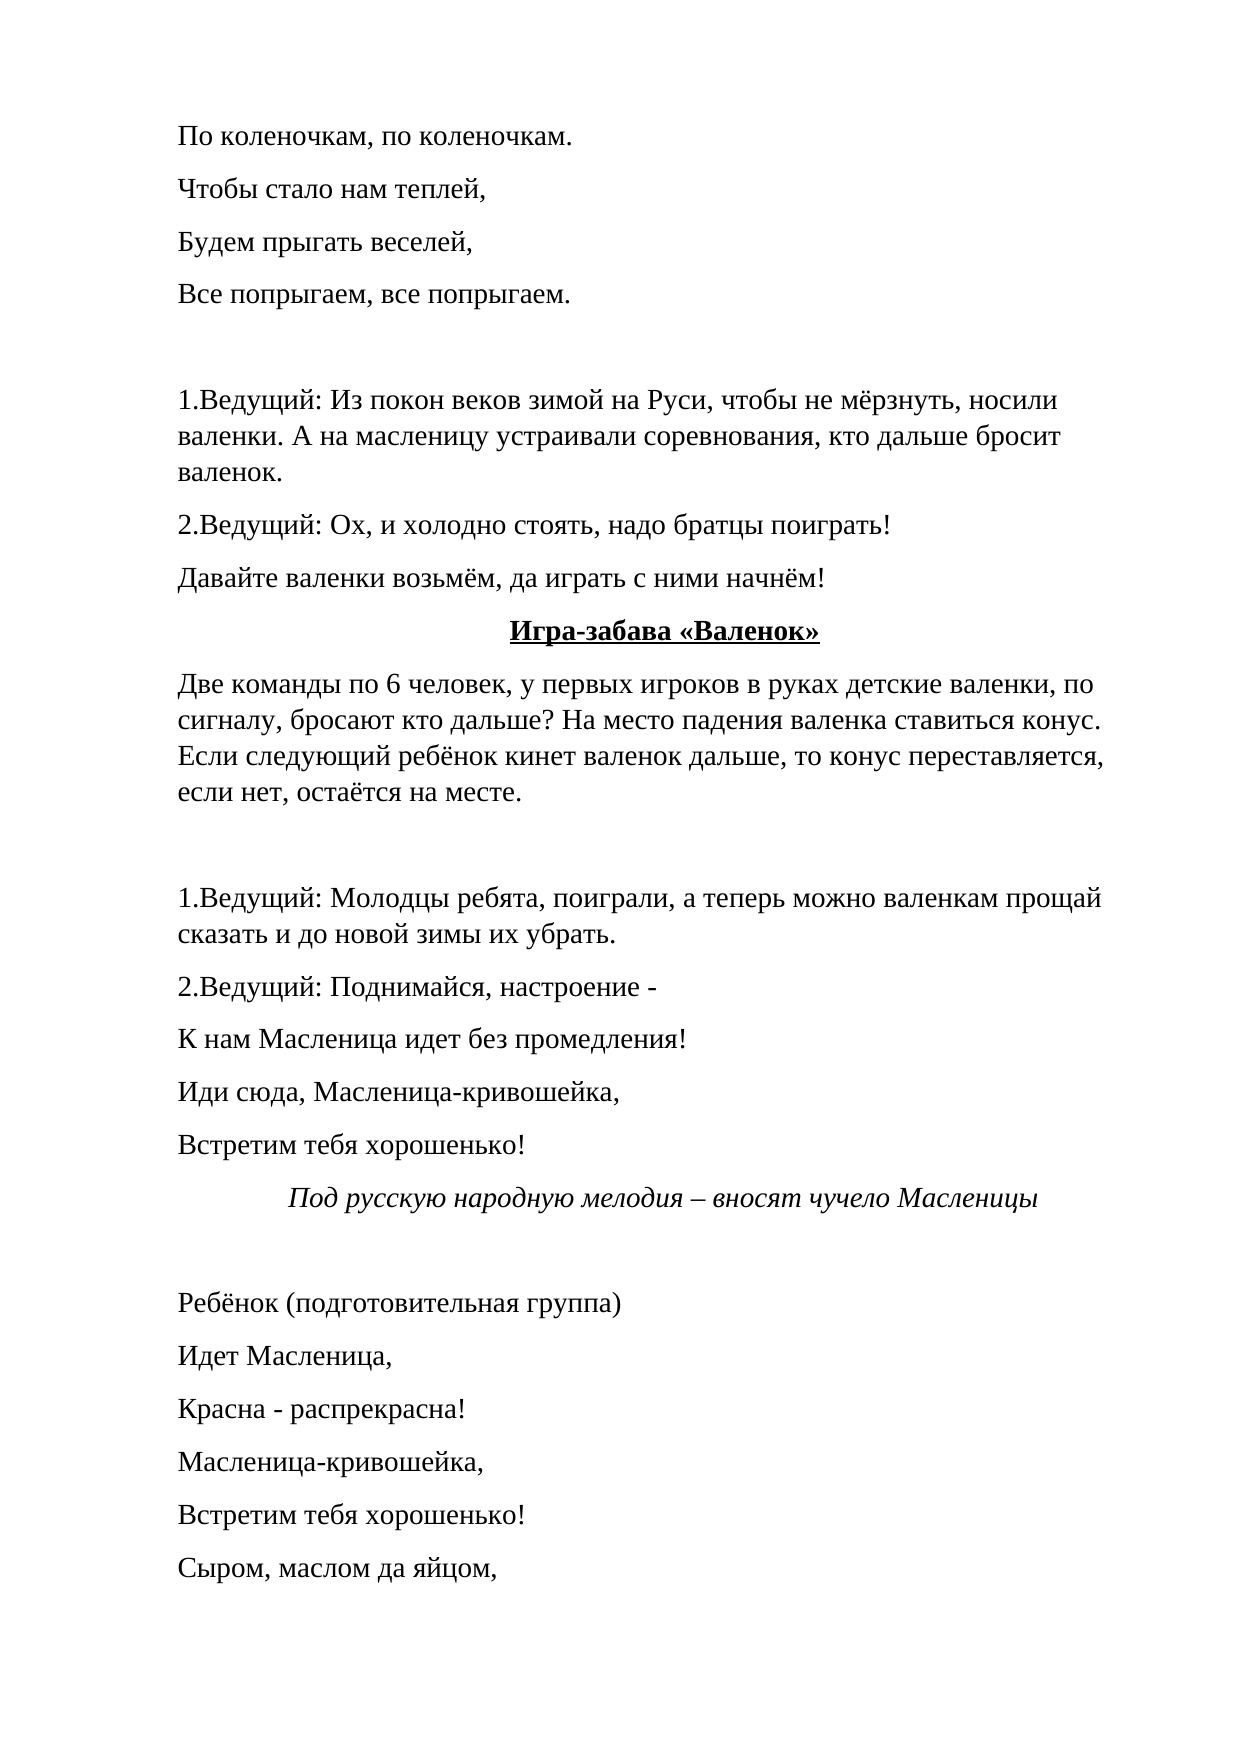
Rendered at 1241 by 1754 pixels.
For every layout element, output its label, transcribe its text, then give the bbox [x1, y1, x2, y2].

text К нам Масленица идет без промедления! [177, 1022, 1152, 1055]
text Ребёнок (подготовительная группа) [177, 1286, 1152, 1319]
text Красна - распрекрасна! [177, 1391, 1152, 1425]
text 1.Ведущий: Молодцы ребята, поиграли, а теперь можно валенкам прощай сказать и до новой зимы их убрать. [177, 880, 1152, 949]
text Встретим тебя хорошенько! [177, 1497, 1152, 1530]
text 1.Ведущий: Из покон веков зимой на Руси, чтобы не мёрзнуть, носили валенки. А на масленицу устраивали соревнования, кто дальше бросит валенок. [177, 382, 1152, 488]
text Масленица-кривошейка, [177, 1444, 1152, 1478]
text Встретим тебя хорошенько! [177, 1127, 1152, 1161]
text Чтобы стало нам теплей, [177, 171, 1152, 204]
text Игра-забава «Валенок» [177, 613, 1152, 646]
text Все попрыгаем, все попрыгаем. [177, 277, 1152, 310]
text Две команды по 6 человек, у первых игроков в руках детские валенки, по сигналу, бросают кто дальше? На место падения валенка ставиться конус. Если следующий ребёнок кинет валенок дальше, то конус переставляется, если нет, остаётся на месте. [177, 666, 1152, 808]
text Сыром, маслом да яйцом, [177, 1550, 1152, 1583]
text По коленочкам, по коленочкам. [177, 118, 1152, 152]
text 2.Ведущий: Ох, и холодно стоять, надо братцы поиграть! [177, 507, 1152, 541]
text Под русскую народную мелодия – вносят чучело Масленицы [177, 1180, 1152, 1213]
text Идет Масленица, [177, 1338, 1152, 1372]
text Иди сюда, Масленица-кривошейка, [177, 1074, 1152, 1108]
text 2.Ведущий: Поднимайся, настроение - [177, 969, 1152, 1002]
text Будем прыгать веселей, [177, 224, 1152, 257]
text Давайте валенки возьмём, да играть с ними начнём! [177, 560, 1152, 594]
